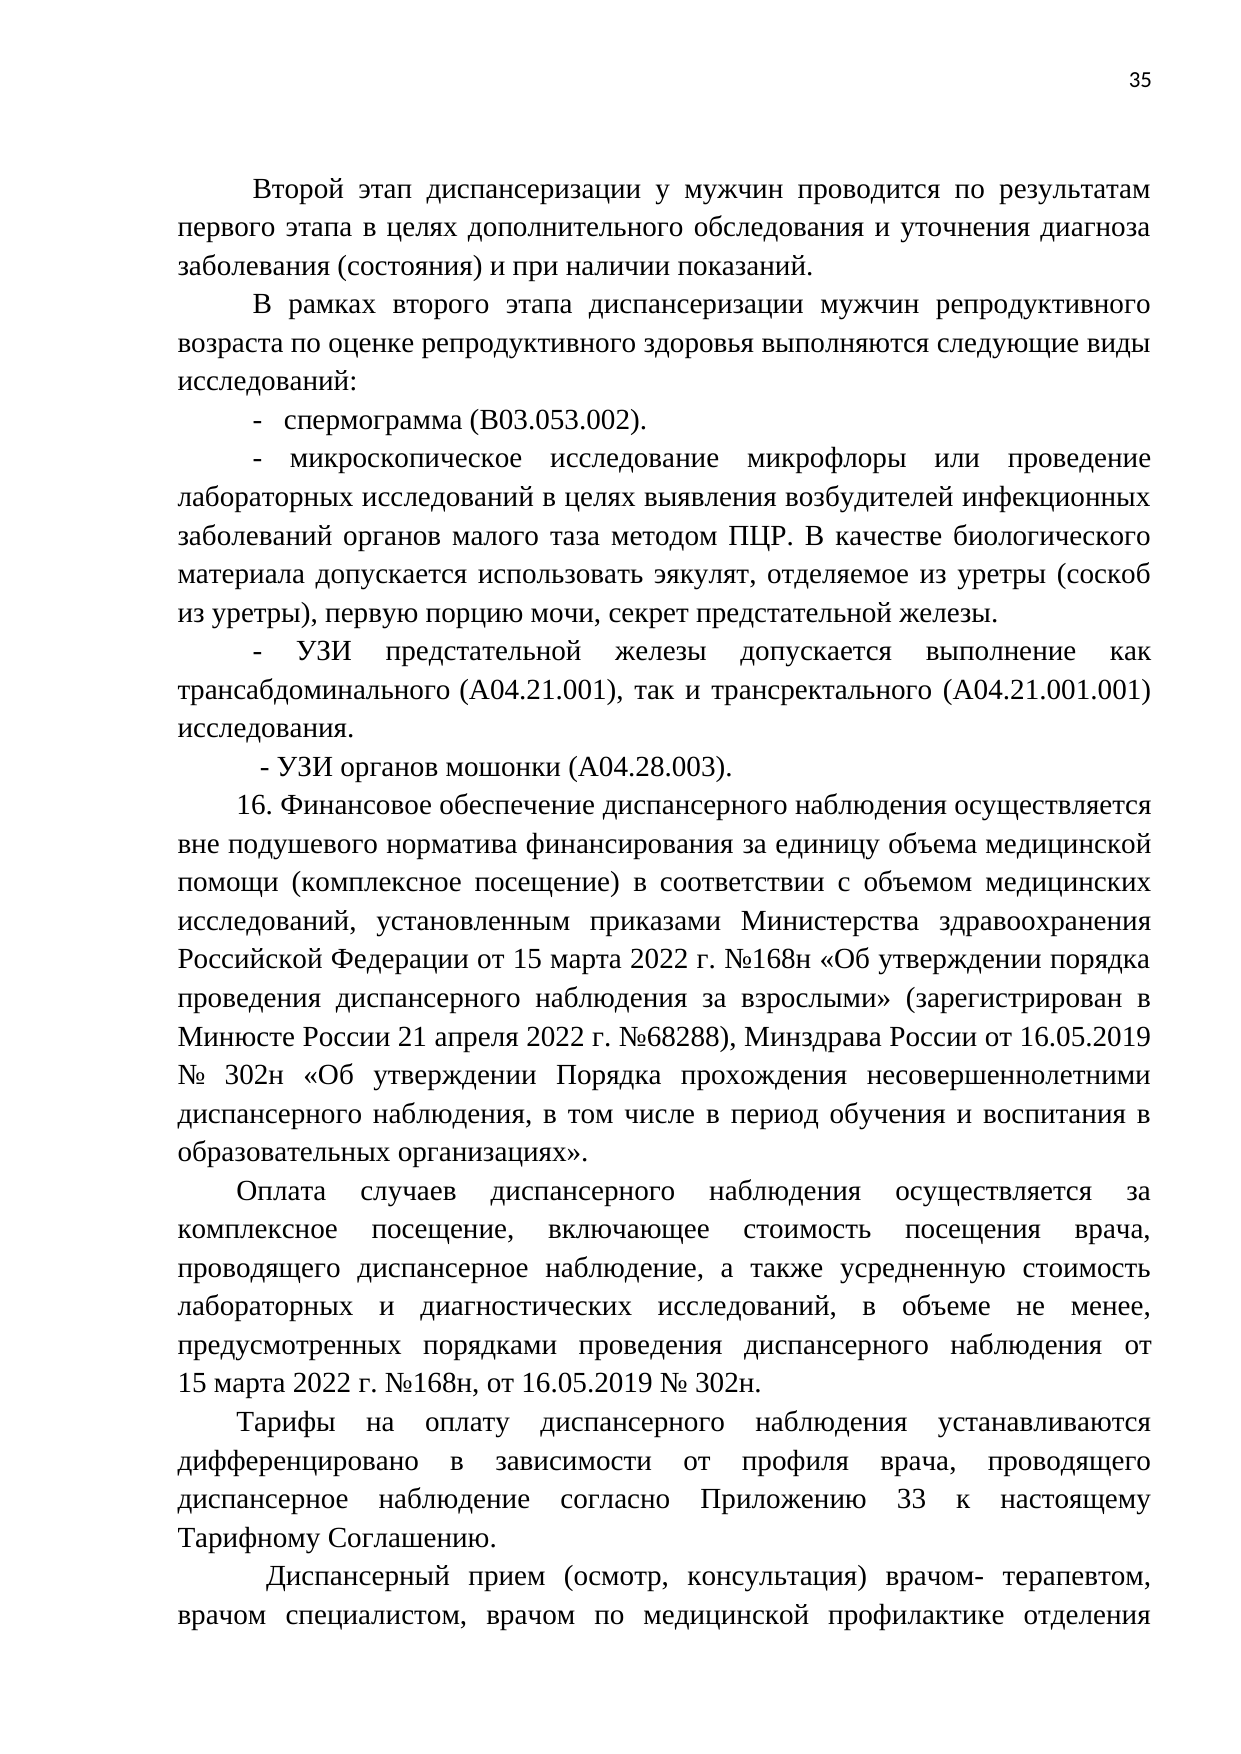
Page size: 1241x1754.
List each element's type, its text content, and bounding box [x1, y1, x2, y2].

text - УЗИ органов мошонки (A04.28.003). [177, 749, 1152, 782]
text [177, 1558, 1152, 1630]
text Оплата случаев диспансерного наблюдения осуществляется за комплексное посещение, включающее стоимость посещения врача, проводящего диспансерное наблюдение, а также усредненную стоимость лабораторных и диагностических исследований, в объеме не менее, предусмотренных порядками проведения диспансерного наблюдения от 15 марта 2022 г. №168н, от 16.05.2019 № 302н. [177, 1173, 1152, 1399]
text Второй этап диспансеризации у мужчин проводится по результатам первого этапа в целях дополнительного обследования и уточнения диагноза заболевания (состояния) и при наличии показаний. [177, 171, 1152, 281]
text - УЗИ предстательной железы допускается выполнение как трансабдоминального (A04.21.001), так и трансректального (A04.21.001.001) исследования. [177, 633, 1152, 744]
text В рамках второго этапа диспансеризации мужчин репродуктивного возраста по оценке репродуктивного здоровья выполняются следующие виды исследований: [177, 286, 1152, 397]
text - спермограмма (В03.053.002). [177, 402, 1152, 436]
text Тарифы на оплату диспансерного наблюдения устанавливаются дифференцировано в зависимости от профиля врача, проводящего диспансерное наблюдение согласно Приложению 33 к настоящему Тарифному Соглашению. [177, 1404, 1152, 1553]
text 16. Финансовое обеспечение диспансерного наблюдения осуществляется вне подушевого норматива финансирования за единицу объема медицинской помощи (комплексное посещение) в соответствии с объемом медицинских исследований, установленным приказами Министерства здравоохранения Российской Федерации от 15 марта 2022 г. №168н «Об утверждении порядка проведения диспансерного наблюдения за взрослыми» (зарегистрирован в Минюсте России 21 апреля 2022 г. №68288), Минздрава России от 16.05.2019 № 302н «Об утверждении Порядка прохождения несовершеннолетними диспансерного наблюдения, в том числе в период обучения и воспитания в образовательных организациях». [177, 787, 1152, 1168]
text - микроскопическое исследование микрофлоры или проведение лабораторных исследований в целях выявления возбудителей инфекционных заболеваний органов малого таза методом ПЦР. В качестве биологического материала допускается использовать эякулят, отделяемое из уретры (соскоб из уретры), первую порцию мочи, секрет предстательной железы. [177, 441, 1152, 628]
